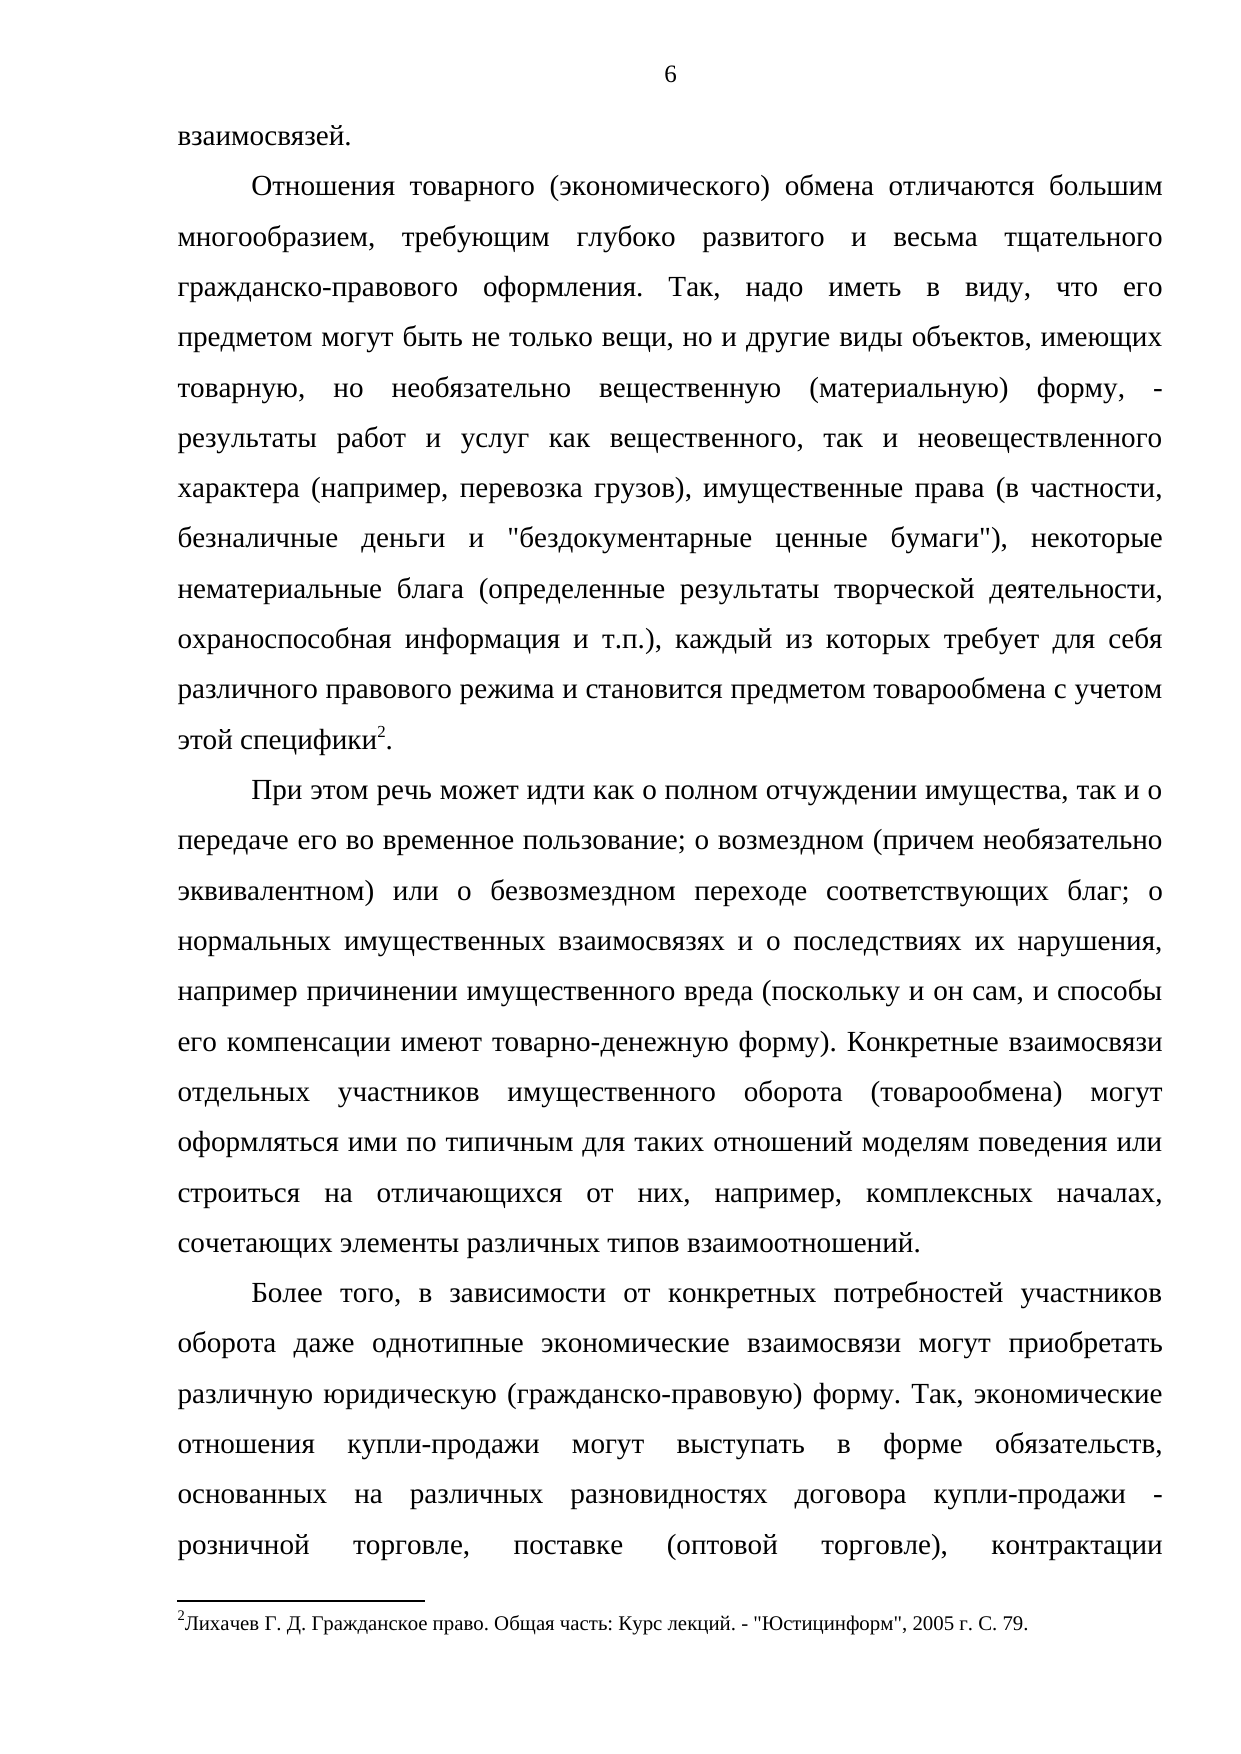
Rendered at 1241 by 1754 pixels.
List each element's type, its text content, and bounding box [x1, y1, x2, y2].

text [177, 1275, 1163, 1560]
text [177, 118, 1163, 152]
text При этом речь может идти как о полном отчуждении имущества, так и о передаче его во временное пользование; о возмездном (причем необязательно эквивалентном) или о безвозмездном переходе соответствующих благ; о нормальных имущественных взаимосвязях и о последствиях их нарушения, например причинении имущественного вреда (поскольку и он сам, и способы его компенсации имеют товарно-денежную форму). Конкретные взаимосвязи отдельных участников имущественного оборота (товарообмена) могут оформляться ими по типичным для таких отношений моделям поведения или строиться на отличающихся от них, например, комплексных началах, сочетающих элементы различных типов взаимоотношений. [177, 772, 1163, 1258]
text Отношения товарного (экономического) обмена отличаются большим многообразием, требующим глубоко развитого и весьма тщательного гражданско-правового оформления. Так, надо иметь в виду, что его предметом могут быть не только вещи, но и другие виды объектов, имеющих товарную, но необязательно вещественную (материальную) форму, - результаты работ и услуг как вещественного, так и неовеществленного характера (например, перевозка грузов), имущественные права (в частности, безналичные деньги и "бездокументарные ценные бумаги"), некоторые нематериальные блага (определенные результаты творческой деятельности, охраноспособная информация и т.п.), каждый из которых требует для себя различного правового режима и становится предметом товарообмена с учетом этой специфики. [177, 168, 1163, 755]
